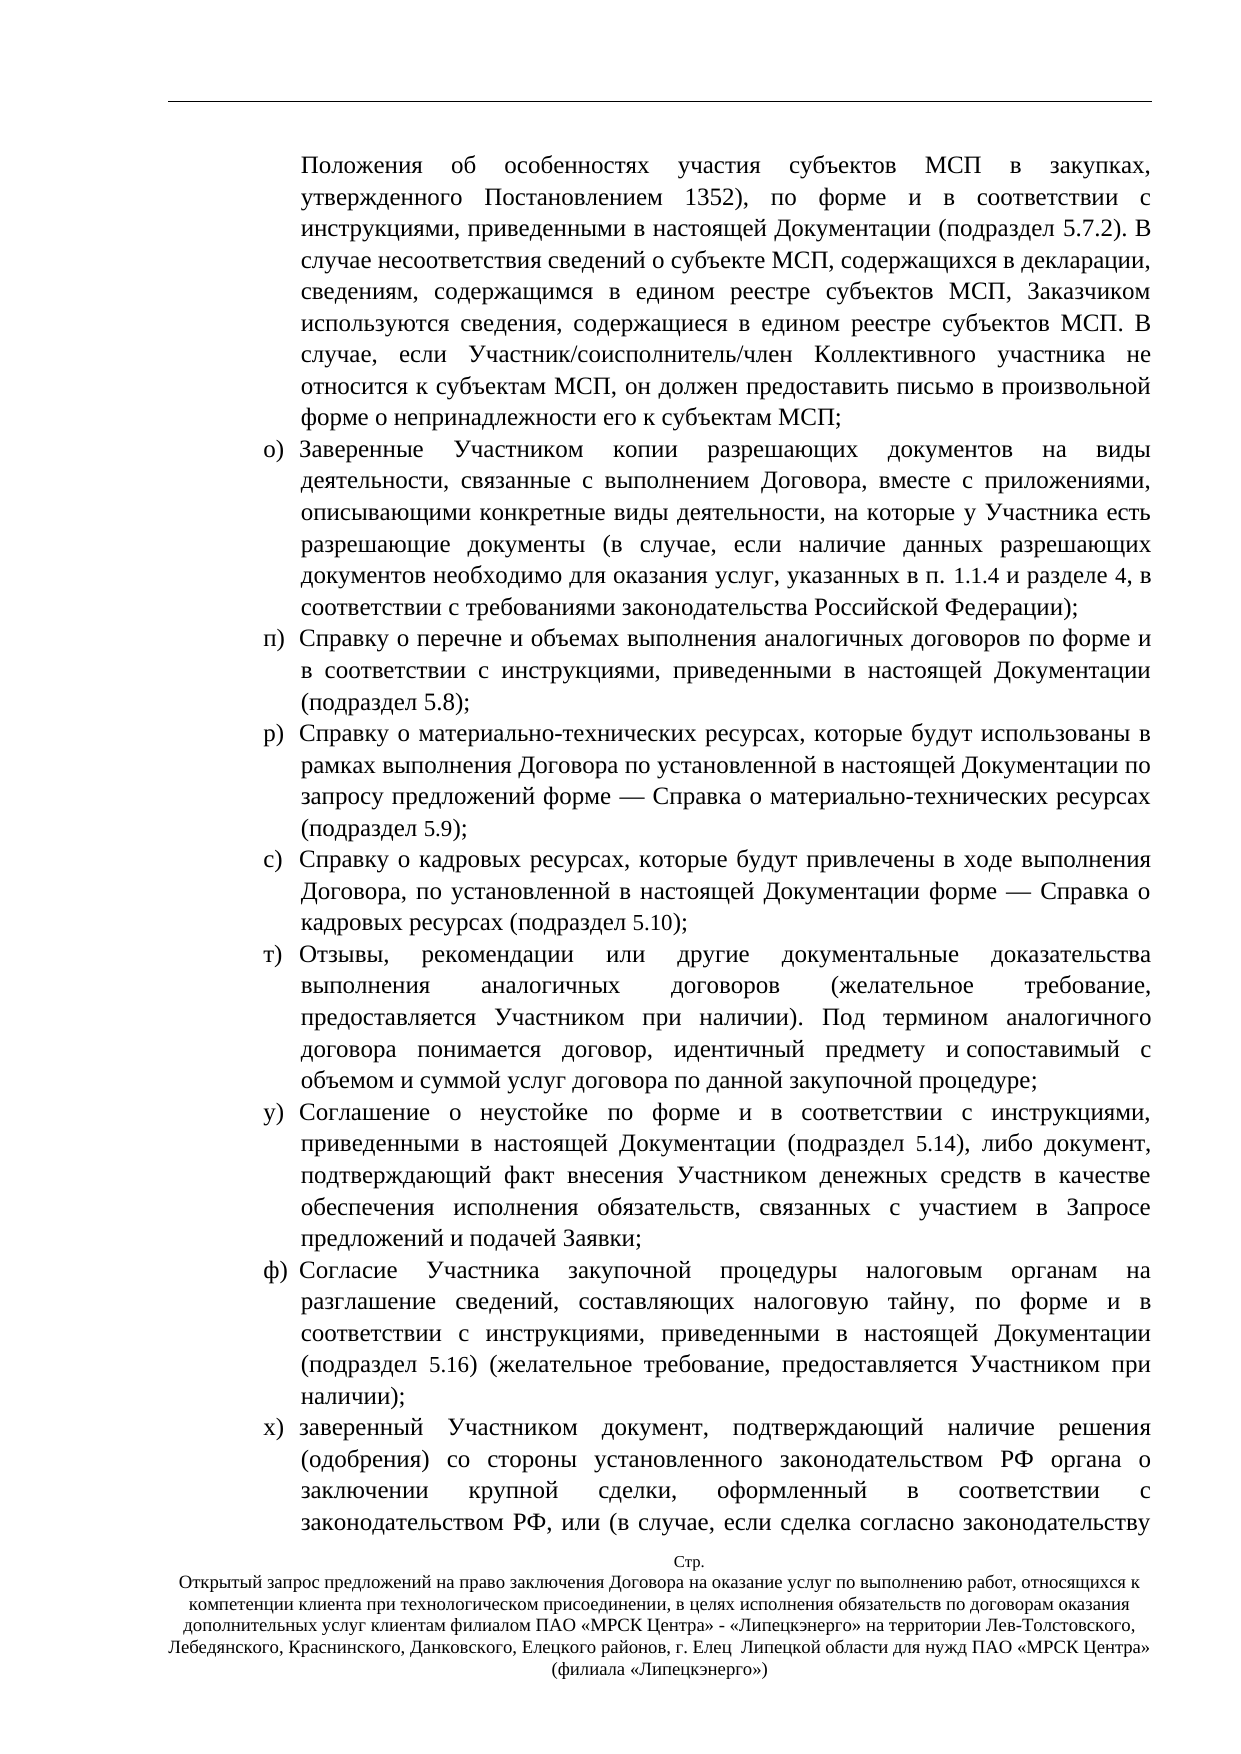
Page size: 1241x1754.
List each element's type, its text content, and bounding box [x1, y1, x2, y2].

list Справку о материально-технических ресурсах, которые будут использованы в рамках выполнения Договора по установленной в настоящей Документации по запросу предложений форме — Справка о материально-технических ресурсах (подраздел 5.9); [263, 718, 1152, 842]
list Справку о перечне и объемах выполнения аналогичных договоров по форме и в соответствии с инструкциями, приведенными в настоящей Документации (подраздел 5.8); [263, 623, 1152, 715]
list Отзывы, рекомендации или другие документальные доказательства выполнения аналогичных договоров (желательное требование, предоставляется Участником при наличии). Под термином аналогичного договора понимается договор, идентичный предмету и сопоставимый с объемом и суммой услуг договора по данной закупочной процедуре; [263, 939, 1152, 1094]
list Согласие Участника закупочной процедуры налоговым органам на разглашение сведений, составляющих налоговую тайну, по форме и в соответствии с инструкциями, приведенными в настоящей Документации (подраздел 5.16) (желательное требование, предоставляется Участником при наличии); [263, 1255, 1152, 1410]
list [263, 1412, 1152, 1536]
list Справку о кадровых ресурсах, которые будут привлечены в ходе выполнения Договора, по установленной в настоящей Документации форме — Справка о кадровых ресурсах (подраздел 5.10); [263, 844, 1152, 936]
list Соглашение о неустойке по форме и в соответствии с инструкциями, приведенными в настоящей Документации (подраздел 5.14), либо документ, подтверждающий факт внесения Участником денежных средств в качестве обеспечения исполнения обязательств, связанных с участием в Запросе предложений и подачей Заявки; [263, 1097, 1152, 1252]
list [263, 150, 1152, 431]
list Заверенные Участником копии разрешающих документов на виды деятельности, связанные с выполнением Договора, вместе с приложениями, описывающими конкретные виды деятельности, на которые у Участника есть разрешающие документы (в случае, если наличие данных разрешающих документов необходимо для оказания услуг, указанных в п. 1.1.4 и разделе 4, в соответствии с требованиями законодательства Российской Федерации); [263, 434, 1152, 621]
